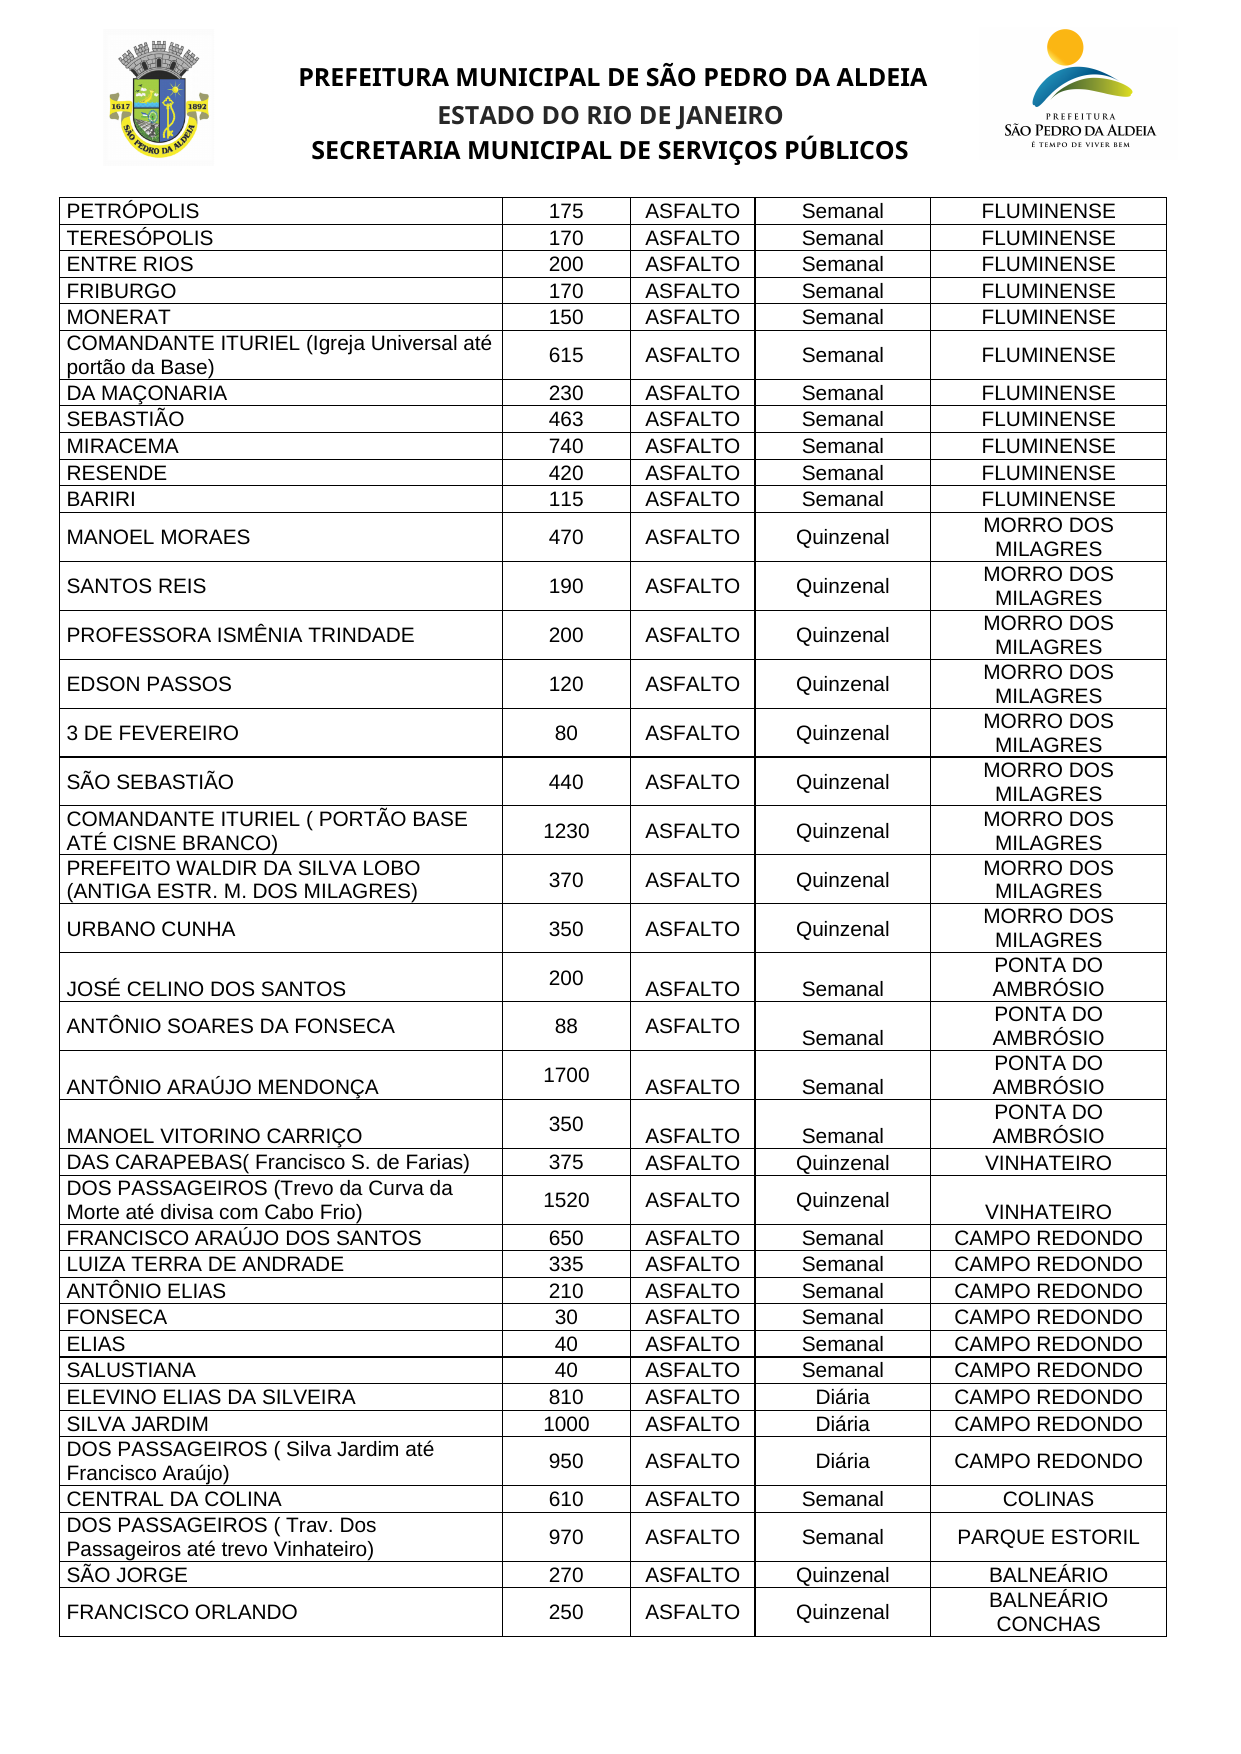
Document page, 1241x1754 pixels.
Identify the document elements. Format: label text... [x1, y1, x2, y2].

table_cell 1230 [503, 806, 630, 854]
table_cell PONTA DO AMBRÓSIO [931, 1002, 1166, 1050]
table_cell ASFALTO [631, 304, 754, 330]
table_cell ASFALTO [631, 1176, 754, 1224]
table_cell 80 [503, 709, 630, 756]
table_cell ASFALTO [631, 1513, 754, 1561]
table_cell ASFALTO [631, 1588, 754, 1636]
table_cell PONTA DO AMBRÓSIO [931, 1051, 1166, 1099]
table_cell FONSECA [60, 1304, 502, 1330]
table_cell ASFALTO [631, 562, 754, 609]
table_cell CAMPO REDONDO [931, 1437, 1166, 1485]
table_cell ASFALTO [631, 660, 754, 707]
table_cell MORRO DOS MILAGRES [931, 709, 1166, 756]
table_cell ASFALTO [631, 758, 754, 805]
table_cell Semanal [756, 304, 930, 330]
table_cell 375 [503, 1149, 630, 1175]
table_cell ASFALTO [631, 278, 754, 303]
table_cell 350 [503, 904, 630, 952]
table_cell 170 [503, 225, 630, 250]
table_cell FLUMINENSE [931, 486, 1166, 512]
table_cell BALNEÁRIO [931, 1562, 1166, 1587]
table_cell Quinzenal [756, 513, 930, 561]
table_cell DOS PASSAGEIROS (Trevo da Curva da Morte até divisa com Cabo Frio) [60, 1176, 502, 1224]
table_cell Diária [756, 1437, 930, 1485]
table_cell DAS CARAPEBAS( Francisco S. de Farias) [60, 1149, 502, 1175]
picture [979, 27, 1178, 160]
table_cell FLUMINENSE [931, 198, 1166, 224]
table_cell FLUMINENSE [931, 331, 1166, 379]
table_cell Semanal [756, 380, 930, 405]
table_cell SALUSTIANA [60, 1358, 502, 1383]
table_cell URBANO CUNHA [60, 904, 502, 952]
table_cell 30 [503, 1304, 630, 1330]
table_cell Diária [756, 1411, 930, 1436]
table_cell ASFALTO [631, 406, 754, 432]
table_cell 335 [503, 1251, 630, 1277]
table_cell Semanal [756, 331, 930, 379]
table_cell ASFALTO [631, 433, 754, 458]
table_cell Semanal [756, 198, 930, 224]
table_cell 1520 [503, 1176, 630, 1224]
table_cell ASFALTO [631, 855, 754, 903]
table_cell ASFALTO [631, 1225, 754, 1250]
table_cell ASFALTO [631, 611, 754, 658]
table_cell 1700 [503, 1051, 630, 1099]
table_cell 40 [503, 1331, 630, 1356]
table_cell CAMPO REDONDO [931, 1331, 1166, 1356]
table_cell 740 [503, 433, 630, 458]
table_cell 230 [503, 380, 630, 405]
table_cell Semanal [756, 460, 930, 485]
table_cell Semanal [756, 486, 930, 512]
table_cell 250 [503, 1588, 630, 1636]
table_cell FLUMINENSE [931, 406, 1166, 432]
table_cell PONTA DO AMBRÓSIO [931, 953, 1166, 1001]
table_cell Quinzenal [756, 1562, 930, 1587]
table_cell SÃO SEBASTIÃO [60, 758, 502, 805]
table_cell 350 [503, 1100, 630, 1148]
table_cell COMANDANTE ITURIEL (Igreja Universal até portão da Base) [60, 331, 502, 379]
table_cell Semanal [756, 1051, 930, 1099]
table_cell Semanal [756, 406, 930, 432]
table_cell VINHATEIRO [931, 1149, 1166, 1175]
table_cell 190 [503, 562, 630, 609]
table_cell Semanal [756, 953, 930, 1001]
table_cell Semanal [756, 278, 930, 303]
table_cell FLUMINENSE [931, 460, 1166, 485]
table_cell Semanal [756, 251, 930, 277]
table_cell Semanal [756, 1251, 930, 1277]
table_cell JOSÉ CELINO DOS SANTOS [60, 953, 502, 1001]
table_cell MORRO DOS MILAGRES [931, 855, 1166, 903]
table_cell BARIRI [60, 486, 502, 512]
table_cell ASFALTO [631, 806, 754, 854]
table_cell 200 [503, 251, 630, 277]
table_cell 3 DE FEVEREIRO [60, 709, 502, 756]
table_cell CAMPO REDONDO [931, 1304, 1166, 1330]
table_cell CAMPO REDONDO [931, 1411, 1166, 1436]
table_cell 463 [503, 406, 630, 432]
table_cell ASFALTO [631, 1562, 754, 1587]
table_cell MORRO DOS MILAGRES [931, 660, 1166, 707]
table_cell ASFALTO [631, 1437, 754, 1485]
table_cell FLUMINENSE [931, 225, 1166, 250]
table_cell Quinzenal [756, 709, 930, 756]
table_cell Semanal [756, 1358, 930, 1383]
table_cell 370 [503, 855, 630, 903]
table_cell ASFALTO [631, 1251, 754, 1277]
table_cell 88 [503, 1002, 630, 1050]
table_cell ASFALTO [631, 1486, 754, 1512]
table_cell 810 [503, 1384, 630, 1409]
table_cell Quinzenal [756, 660, 930, 707]
table_cell ANTÔNIO ARAÚJO MENDONÇA [60, 1051, 502, 1099]
table_cell EDSON PASSOS [60, 660, 502, 707]
table_cell ASFALTO [631, 1358, 754, 1383]
table_cell 40 [503, 1358, 630, 1383]
table_cell MONERAT [60, 304, 502, 330]
table_cell ANTÔNIO SOARES DA FONSECA [60, 1002, 502, 1050]
table_cell FRANCISCO ORLANDO [60, 1588, 502, 1636]
table_cell 950 [503, 1437, 630, 1485]
table_cell ASFALTO [631, 1051, 754, 1099]
table_cell ASFALTO [631, 1384, 754, 1409]
table_cell MORRO DOS MILAGRES [931, 806, 1166, 854]
table_cell DOS PASSAGEIROS ( Trav. Dos Passageiros até trevo Vinhateiro) [60, 1513, 502, 1561]
table_cell Semanal [756, 1278, 930, 1303]
table_cell Quinzenal [756, 806, 930, 854]
table_cell Quinzenal [756, 1149, 930, 1175]
table_cell CAMPO REDONDO [931, 1278, 1166, 1303]
table_cell MORRO DOS MILAGRES [931, 562, 1166, 609]
table_cell 120 [503, 660, 630, 707]
table_cell Semanal [756, 1486, 930, 1512]
table_cell ASFALTO [631, 513, 754, 561]
table_cell ANTÔNIO ELIAS [60, 1278, 502, 1303]
table_cell COMANDANTE ITURIEL ( PORTÃO BASE ATÉ CISNE BRANCO) [60, 806, 502, 854]
table_cell PARQUE ESTORIL [931, 1513, 1166, 1561]
table_cell DOS PASSAGEIROS ( Silva Jardim até Francisco Araújo) [60, 1437, 502, 1485]
table_cell ASFALTO [631, 953, 754, 1001]
table_cell MORRO DOS MILAGRES [931, 904, 1166, 952]
table_cell 420 [503, 460, 630, 485]
table_cell Quinzenal [756, 758, 930, 805]
table_cell ASFALTO [631, 1149, 754, 1175]
table_cell Semanal [756, 1002, 930, 1050]
table_cell ASFALTO [631, 709, 754, 756]
table_cell 470 [503, 513, 630, 561]
table_cell 115 [503, 486, 630, 512]
table_cell MANOEL MORAES [60, 513, 502, 561]
table_cell MORRO DOS MILAGRES [931, 758, 1166, 805]
table_cell FLUMINENSE [931, 251, 1166, 277]
table_cell Quinzenal [756, 611, 930, 658]
table_cell 440 [503, 758, 630, 805]
table_cell FLUMINENSE [931, 304, 1166, 330]
table_cell ASFALTO [631, 331, 754, 379]
table_cell MANOEL VITORINO CARRIÇO [60, 1100, 502, 1148]
table_cell Quinzenal [756, 562, 930, 609]
table_cell ELEVINO ELIAS DA SILVEIRA [60, 1384, 502, 1409]
table_cell ASFALTO [631, 904, 754, 952]
table_cell Semanal [756, 433, 930, 458]
table_cell Semanal [756, 1225, 930, 1250]
table_cell ELIAS [60, 1331, 502, 1356]
table_cell ASFALTO [631, 486, 754, 512]
table_cell TERESÓPOLIS [60, 225, 502, 250]
table_cell ASFALTO [631, 251, 754, 277]
table_cell 970 [503, 1513, 630, 1561]
table_cell FLUMINENSE [931, 278, 1166, 303]
table_cell LUIZA TERRA DE ANDRADE [60, 1251, 502, 1277]
table_cell ASFALTO [631, 1278, 754, 1303]
table_cell SEBASTIÃO [60, 406, 502, 432]
table_cell ASFALTO [631, 380, 754, 405]
table_cell FLUMINENSE [931, 380, 1166, 405]
table_cell Semanal [756, 225, 930, 250]
table_cell FRANCISCO ARAÚJO DOS SANTOS [60, 1225, 502, 1250]
table_cell 615 [503, 331, 630, 379]
table_cell ASFALTO [631, 1411, 754, 1436]
table_cell RESENDE [60, 460, 502, 485]
table_cell SANTOS REIS [60, 562, 502, 609]
table_cell CENTRAL DA COLINA [60, 1486, 502, 1512]
table_cell 200 [503, 953, 630, 1001]
table_cell CAMPO REDONDO [931, 1384, 1166, 1409]
table_cell 650 [503, 1225, 630, 1250]
table_cell CAMPO REDONDO [931, 1225, 1166, 1250]
table_cell PROFESSORA ISMÊNIA TRINDADE [60, 611, 502, 658]
table_cell DA MAÇONARIA [60, 380, 502, 405]
table_cell ASFALTO [631, 1100, 754, 1148]
table_cell 170 [503, 278, 630, 303]
table_cell Quinzenal [756, 1588, 930, 1636]
table_cell Semanal [756, 1304, 930, 1330]
table_cell 1000 [503, 1411, 630, 1436]
table_cell ASFALTO [631, 225, 754, 250]
table_cell Semanal [756, 1513, 930, 1561]
table_cell ASFALTO [631, 1304, 754, 1330]
table_cell Semanal [756, 1331, 930, 1356]
table_cell PETRÓPOLIS [60, 198, 502, 224]
table_cell ASFALTO [631, 198, 754, 224]
table_cell FRIBURGO [60, 278, 502, 303]
table_cell ASFALTO [631, 460, 754, 485]
table_cell Semanal [756, 1100, 930, 1148]
table_cell CAMPO REDONDO [931, 1251, 1166, 1277]
table_cell COLINAS [931, 1486, 1166, 1512]
table_cell 210 [503, 1278, 630, 1303]
table_cell ASFALTO [631, 1002, 754, 1050]
table_cell MORRO DOS MILAGRES [931, 513, 1166, 561]
table_cell Quinzenal [756, 855, 930, 903]
table_cell FLUMINENSE [931, 433, 1166, 458]
table_cell ENTRE RIOS [60, 251, 502, 277]
table_cell 200 [503, 611, 630, 658]
table_cell CAMPO REDONDO [931, 1358, 1166, 1383]
table_cell Quinzenal [756, 1176, 930, 1224]
table_cell SILVA JARDIM [60, 1411, 502, 1436]
table_cell 610 [503, 1486, 630, 1512]
table_cell BALNEÁRIO CONCHAS [931, 1588, 1166, 1636]
table_cell 270 [503, 1562, 630, 1587]
table_cell VINHATEIRO [931, 1176, 1166, 1224]
table_cell Diária [756, 1384, 930, 1409]
table_cell ASFALTO [631, 1331, 754, 1356]
table_cell 150 [503, 304, 630, 330]
table_cell 175 [503, 198, 630, 224]
table_cell PREFEITO WALDIR DA SILVA LOBO (ANTIGA ESTR. M. DOS MILAGRES) [60, 855, 502, 903]
table_cell PONTA DO AMBRÓSIO [931, 1100, 1166, 1148]
table_cell SÃO JORGE [60, 1562, 502, 1587]
table_cell MIRACEMA [60, 433, 502, 458]
table_cell Quinzenal [756, 904, 930, 952]
table_cell MORRO DOS MILAGRES [931, 611, 1166, 658]
picture [103, 29, 215, 166]
